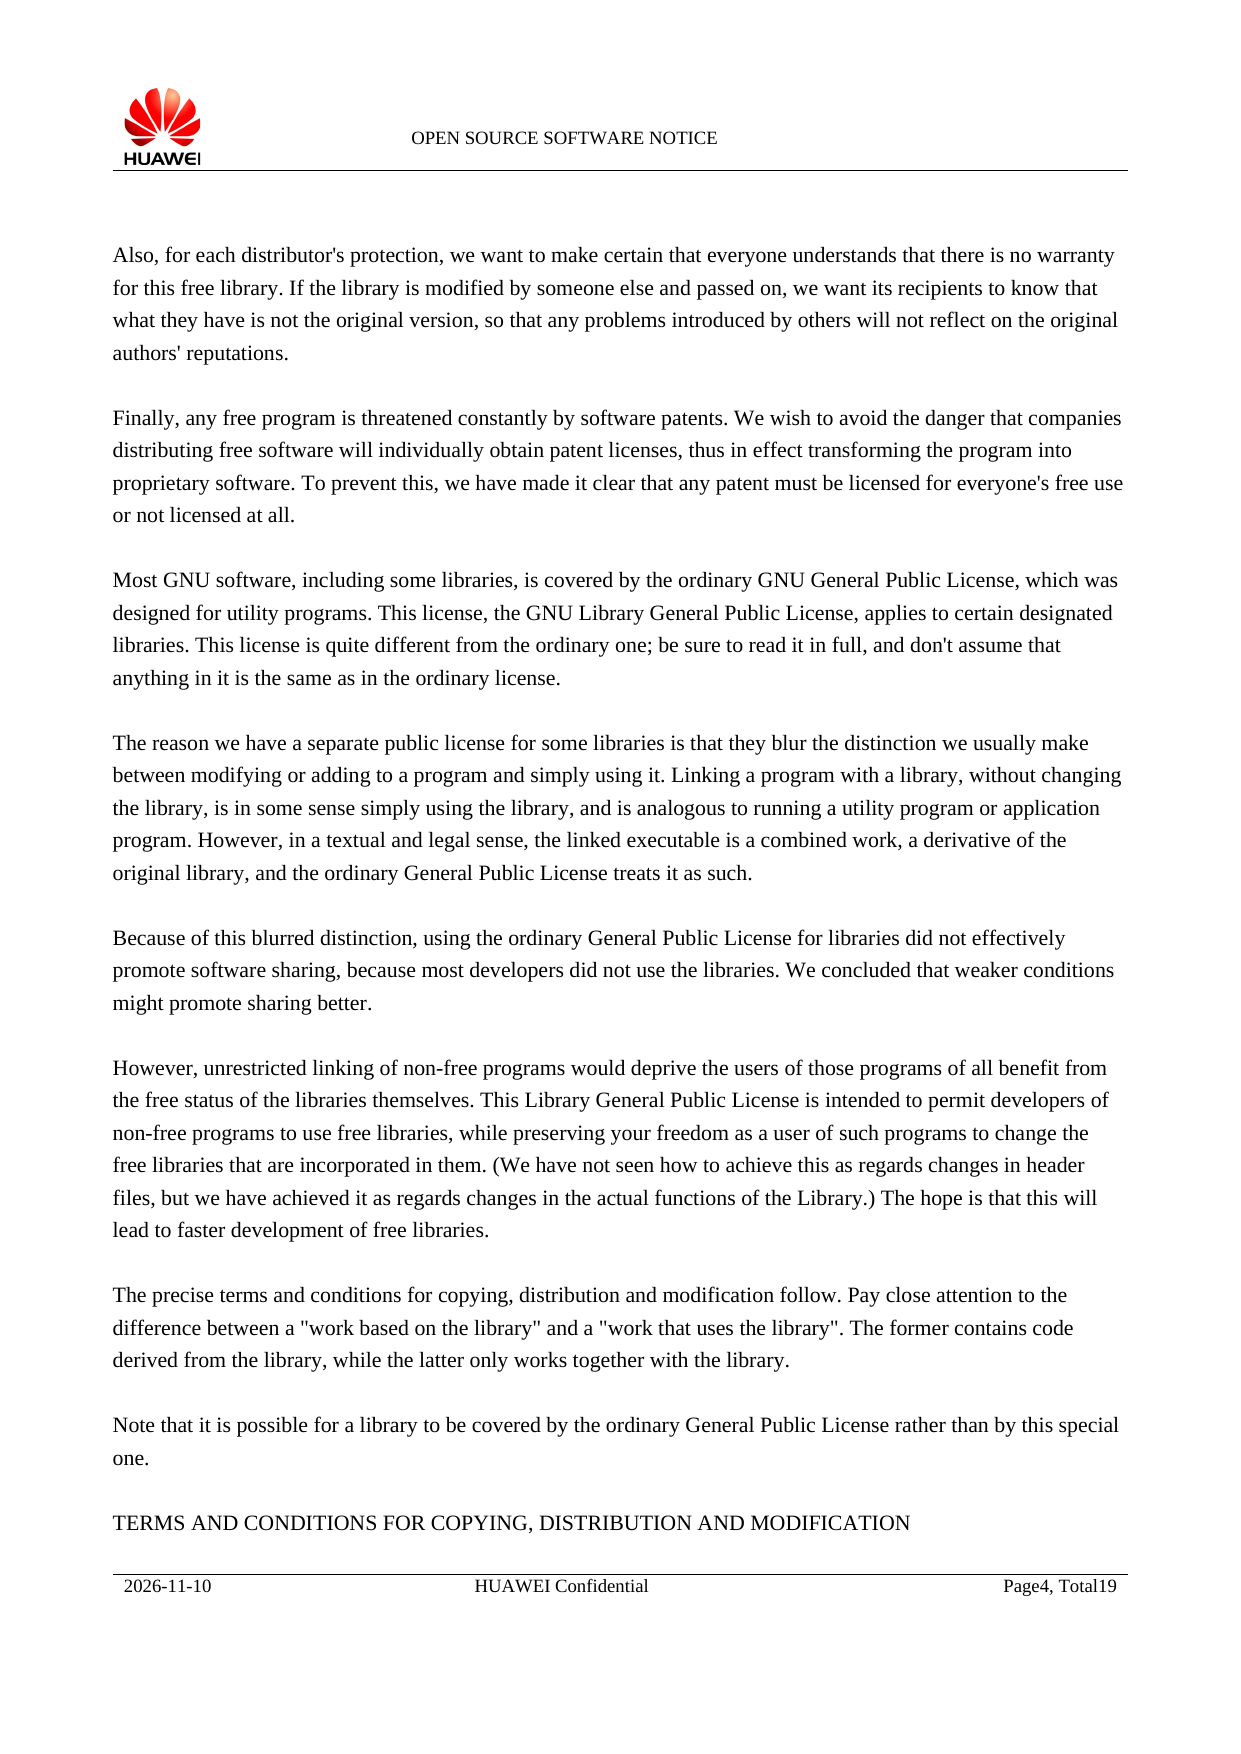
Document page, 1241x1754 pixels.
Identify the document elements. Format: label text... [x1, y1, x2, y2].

picture [124, 88, 201, 165]
